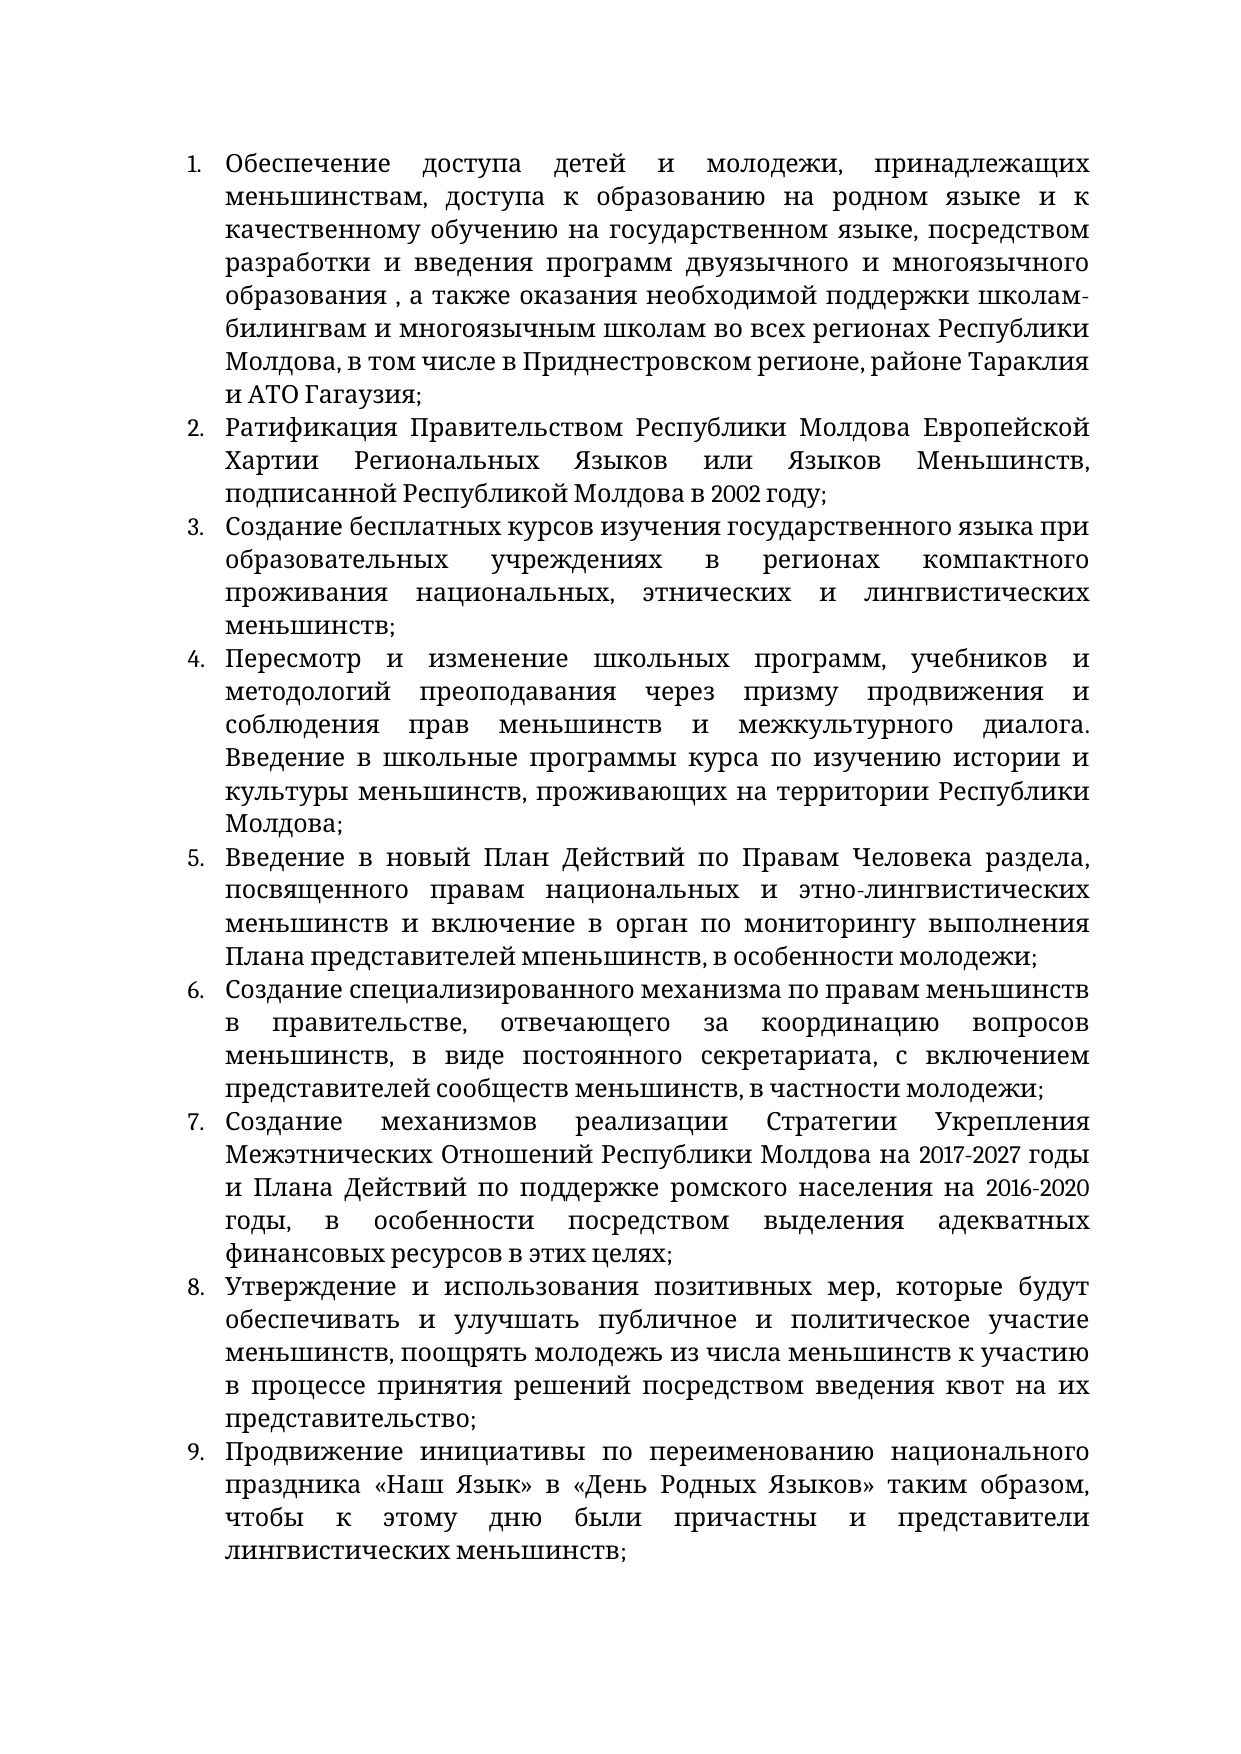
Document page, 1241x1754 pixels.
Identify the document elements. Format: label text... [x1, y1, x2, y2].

list Создание бесплатных курсов изучения государственного языка при образовательных учреждениях в регионах компактного проживания национальных, этнических и лингвистических меньшинств; [187, 513, 1090, 641]
list Продвижение инициативы по переименованию национального праздника «Наш Язык» в «День Родных Языков» таким образом, чтобы к этому дню были причастны и представители лингвистических меньшинств; [187, 1438, 1090, 1566]
list Пересмотр и изменение школьных программ, учебников и методологий преоподавания через призму продвижения и соблюдения прав меньшинств и межкультурного диалога. Введение в школьные программы курса по изучению истории и культуры меньшинств, проживающих на территории Республики Молдова; [187, 662, 1090, 839]
list Утверждение и использования позитивных мер, которые будут обеспечивать и улучшать публичное и политическое участие меньшинств, поощрять молодежь из числа меньшинств к участию в процессе принятия решений посредством введения квот на их представительство; [187, 1273, 1090, 1433]
list Создание специализированного механизма по правам меньшинств в правительстве, отвечающего за координацию вопросов меньшинств, в виде постоянного секретариата, с включением представителей сообществ меньшинств, в частности молодежи; [187, 976, 1090, 1103]
list Ратификация Правительством Республики Молдова Европейской Хартии Региональных Языков или Языков Меньшинств, подписанной Республикой Молдова в 2002 году; [187, 414, 1090, 509]
list Введение в новый План Действий по Правам Человека раздела, посвященного правам национальных и этно-лингвистических меньшинств и включение в орган по мониторингу выполнения Плана представителей мпеньшинств, в особенности молодежи; [187, 843, 1090, 971]
list Обеспечение доступа детей и молодежи, принадлежащих меньшинствам, доступа к образованию на родном языке и к качественному обучению на государственном языке, посредством разработки и введения программ двуязычного и многоязычного образования , а также оказания необходимой поддержки школам-билингвам и многоязычным школам во всех регионах Республики Молдова, в том числе в Приднестровском регионе, районе Тараклия и АТО Гагаузия; [187, 150, 1090, 410]
list Создание механизмов реализации Стратегии Укрепления Межэтнических Отношений Республики Молдова на 2017-2027 годы и Плана Действий по поддержке ромского населения на 2016-2020 годы, в особенности посредством выделения адекватных финансовых ресурсов в этих целях; [187, 1108, 1090, 1268]
